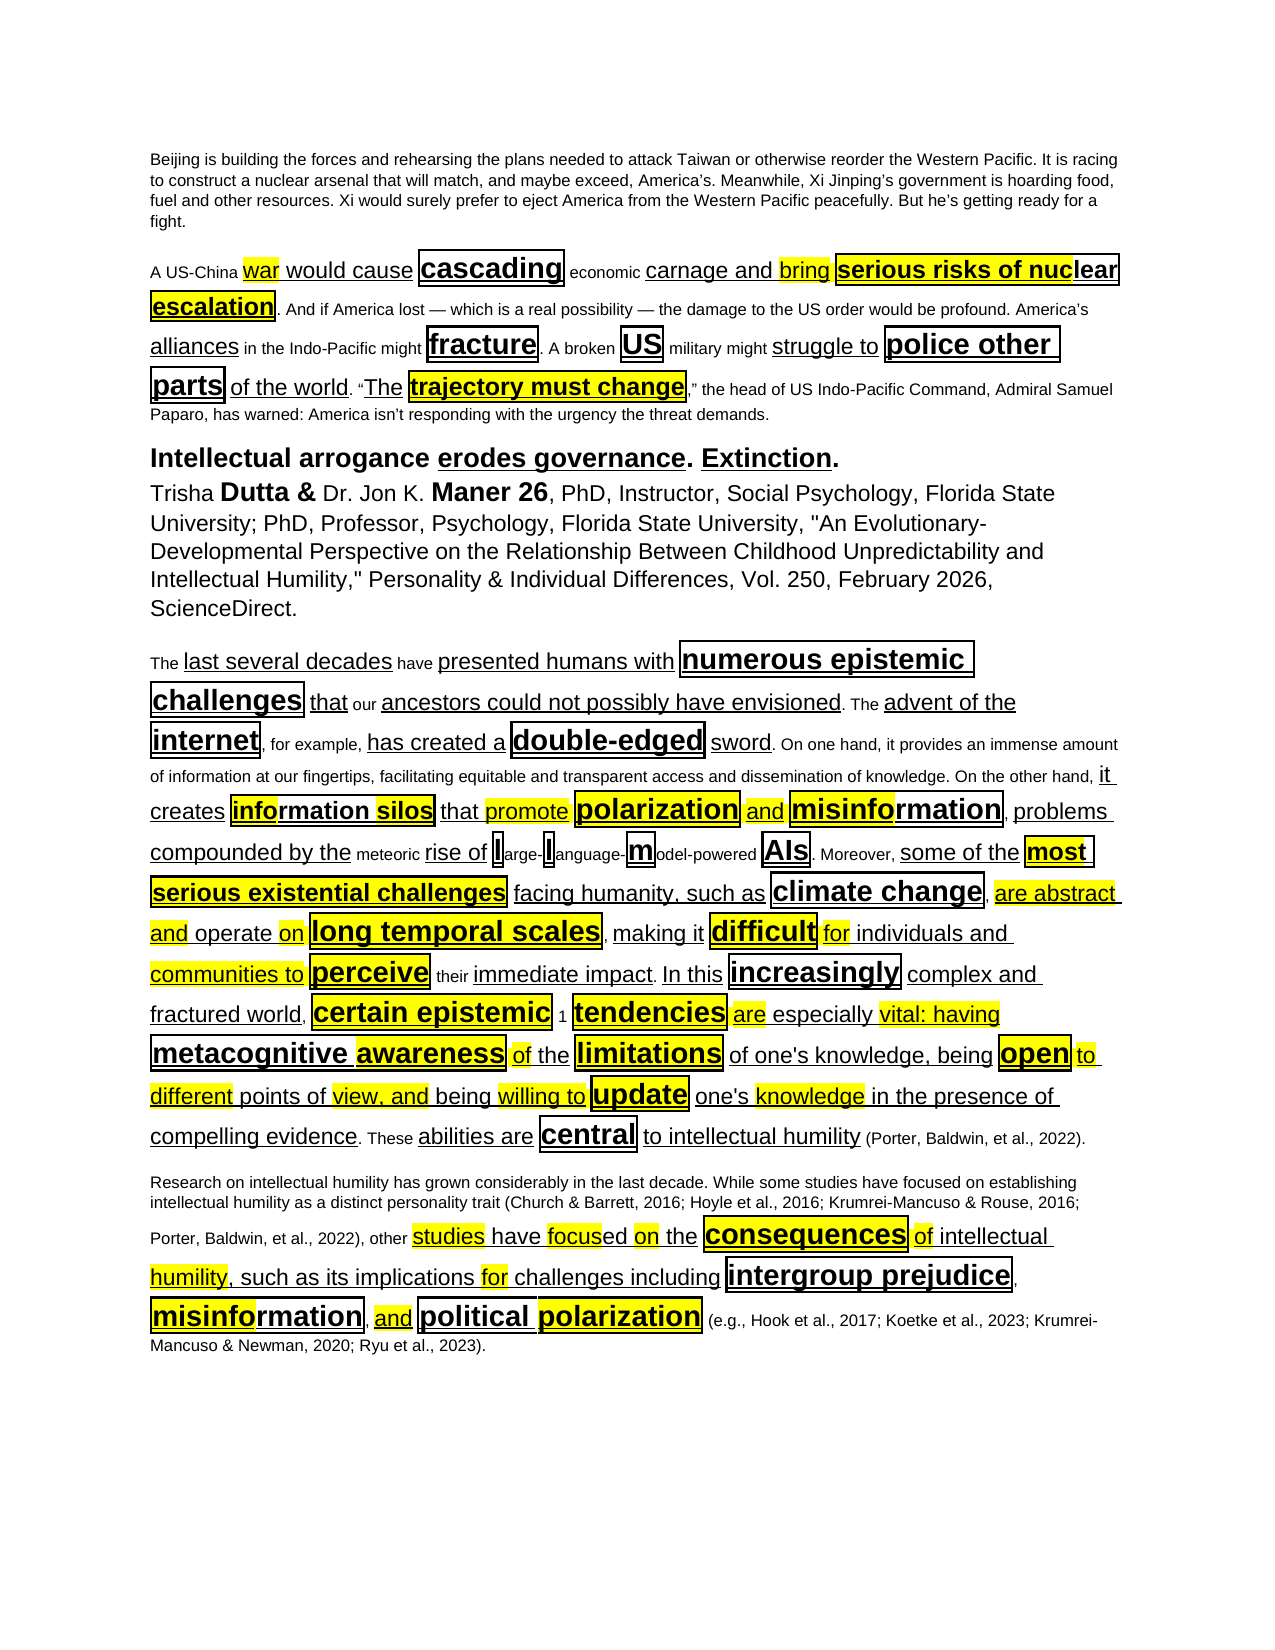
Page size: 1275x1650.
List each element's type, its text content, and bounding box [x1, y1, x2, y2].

text The last several decades have presented humans with numerous epistemic challenges that our ancestors could not possibly have envisioned. The advent of the internet, for example, has created a double-edged sword. On one hand, it provides an immense amount of information at our fingertips, facilitating equitable and transparent access and dissemination of knowledge. On the other hand, it creates information silos that promote polarization and misinformation, problems compounded by the meteoric rise of large-language-model-powered AIs. Moreover, some of the most serious existential challenges facing humanity, such as climate change, are abstract and operate on long temporal scales, making it difficult for individuals and communities to perceive their immediate impact. In this increasingly complex and fractured world, certain epistemic 1 tendencies are especially vital: having metacognitive awareness of the limitations of one's knowledge, being open to different points of view, and being willing to update one's knowledge in the presence of compelling evidence. These abilities are central to intellectual humility (Porter, Baldwin, et al., 2022). [150, 640, 1125, 1153]
text Beijing is building the forces and rehearsing the plans needed to attack Taiwan or otherwise reorder the Western Pacific. It is racing to construct a nuclear arsenal that will match, and maybe exceed, America’s. Meanwhile, Xi Jinping’s government is hoarding food, fuel and other resources. Xi would surely prefer to eject America from the Western Pacific peacefully. But he’s getting ready for a fight. [150, 150, 1125, 231]
text Research on intellectual humility has grown considerably in the last decade. While some studies have focused on establishing intellectual humility as a distinct personality trait (Church & Barrett, 2016; Hoyle et al., 2016; Krumrei-Mancuso & Rouse, 2016; Porter, Baldwin, et al., 2022), other studies have focused on the consequences of intellectual humility, such as its implications for challenges including intergroup prejudice, misinformation, and political polarization (e.g., Hook et al., 2017; Koetke et al., 2023; Krumrei-Mancuso & Newman, 2020; Ryu et al., 2023). [150, 1172, 1125, 1355]
subtitle Intellectual arrogance erodes governance. Extinction. [150, 442, 1125, 474]
text A US-China war would cause cascading economic carnage and bring serious risks of nuclear escalation. And if America lost — which is a real possibility — the damage to the US order would be profound. America’s alliances in the Indo-Pacific might fracture. A broken US military might struggle to police other parts of the world. “The trajectory must change,” the head of US Indo-Pacific Command, Admiral Samuel Paparo, has warned: America isn’t responding with the urgency the threat demands. [150, 249, 1125, 424]
text Trisha Dutta & Dr. Jon K. Maner 26, PhD, Instructor, Social Psychology, Florida State University; PhD, Professor, Psychology, Florida State University, "An Evolutionary-Developmental Perspective on the Relationship Between Childhood Unpredictability and Intellectual Humility," Personality & Individual Differences, Vol. 250, February 2026, ScienceDirect. [150, 476, 1125, 621]
